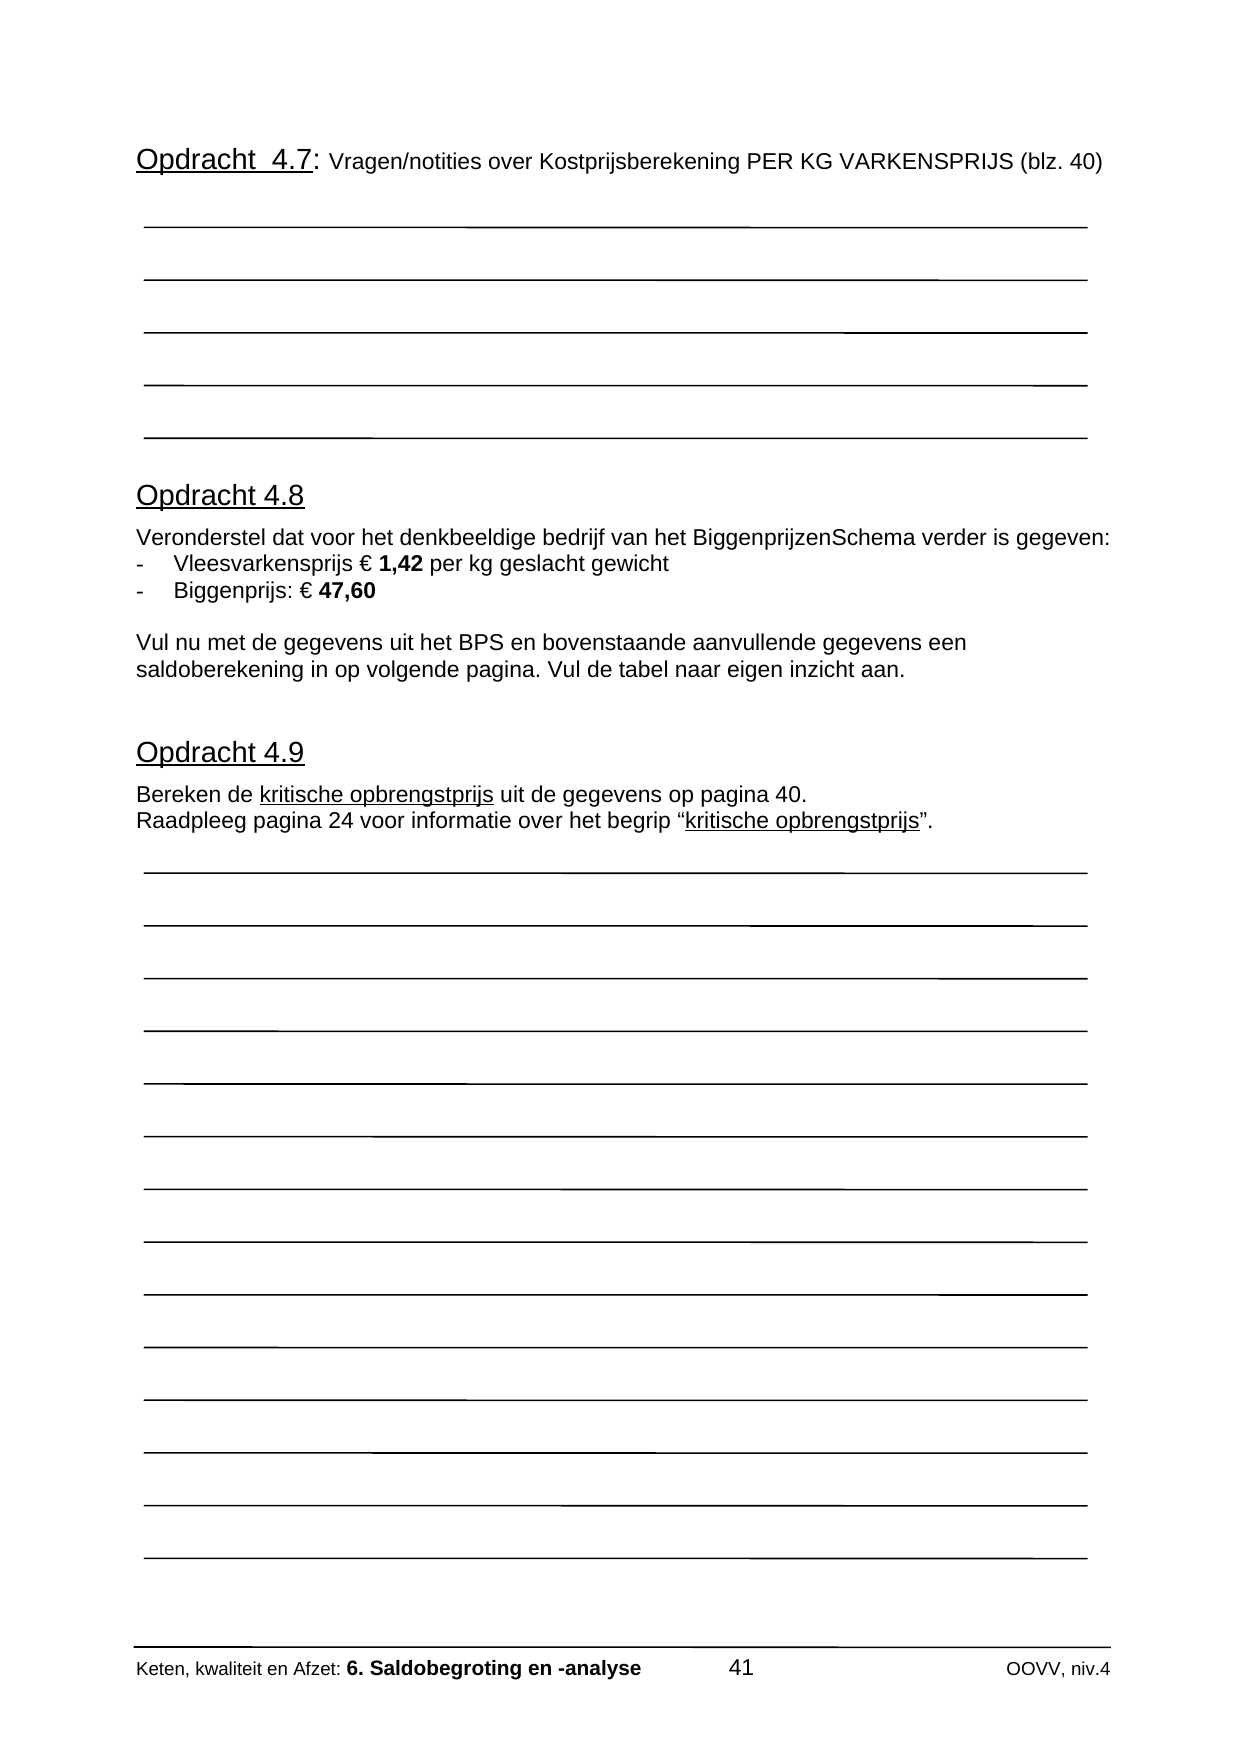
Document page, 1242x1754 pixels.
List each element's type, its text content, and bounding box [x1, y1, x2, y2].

list Opdracht 4.8 [136, 478, 1106, 511]
list Vul nu met de gegevens uit het BPS en bovenstaande aanvullende gegevens een saldoberekening in op volgende pagina. Vul de tabel naar eigen inzicht aan. [136, 629, 1106, 682]
text Raadpleeg pagina 24 voor informatie over het begrip “kritische opbrengstprijs”. [136, 807, 1106, 833]
list Biggenprijs: € 47,60 [136, 577, 1106, 603]
list Opdracht 4.9 [136, 735, 1106, 768]
list Vleesvarkensprijs € 1,42 per kg geslacht gewicht [136, 550, 1106, 577]
text Bereken de kritische opbrengstprijs uit de gegevens op pagina 40. [136, 781, 1106, 807]
text Opdracht 4.7: Vragen/notities over Kostprijsberekening PER KG VARKENSPRIJS (blz. 40) [136, 142, 1106, 175]
list Veronderstel dat voor het denkbeeldige bedrijf van het BiggenprijzenSchema verder is gegeven: [136, 524, 1125, 550]
